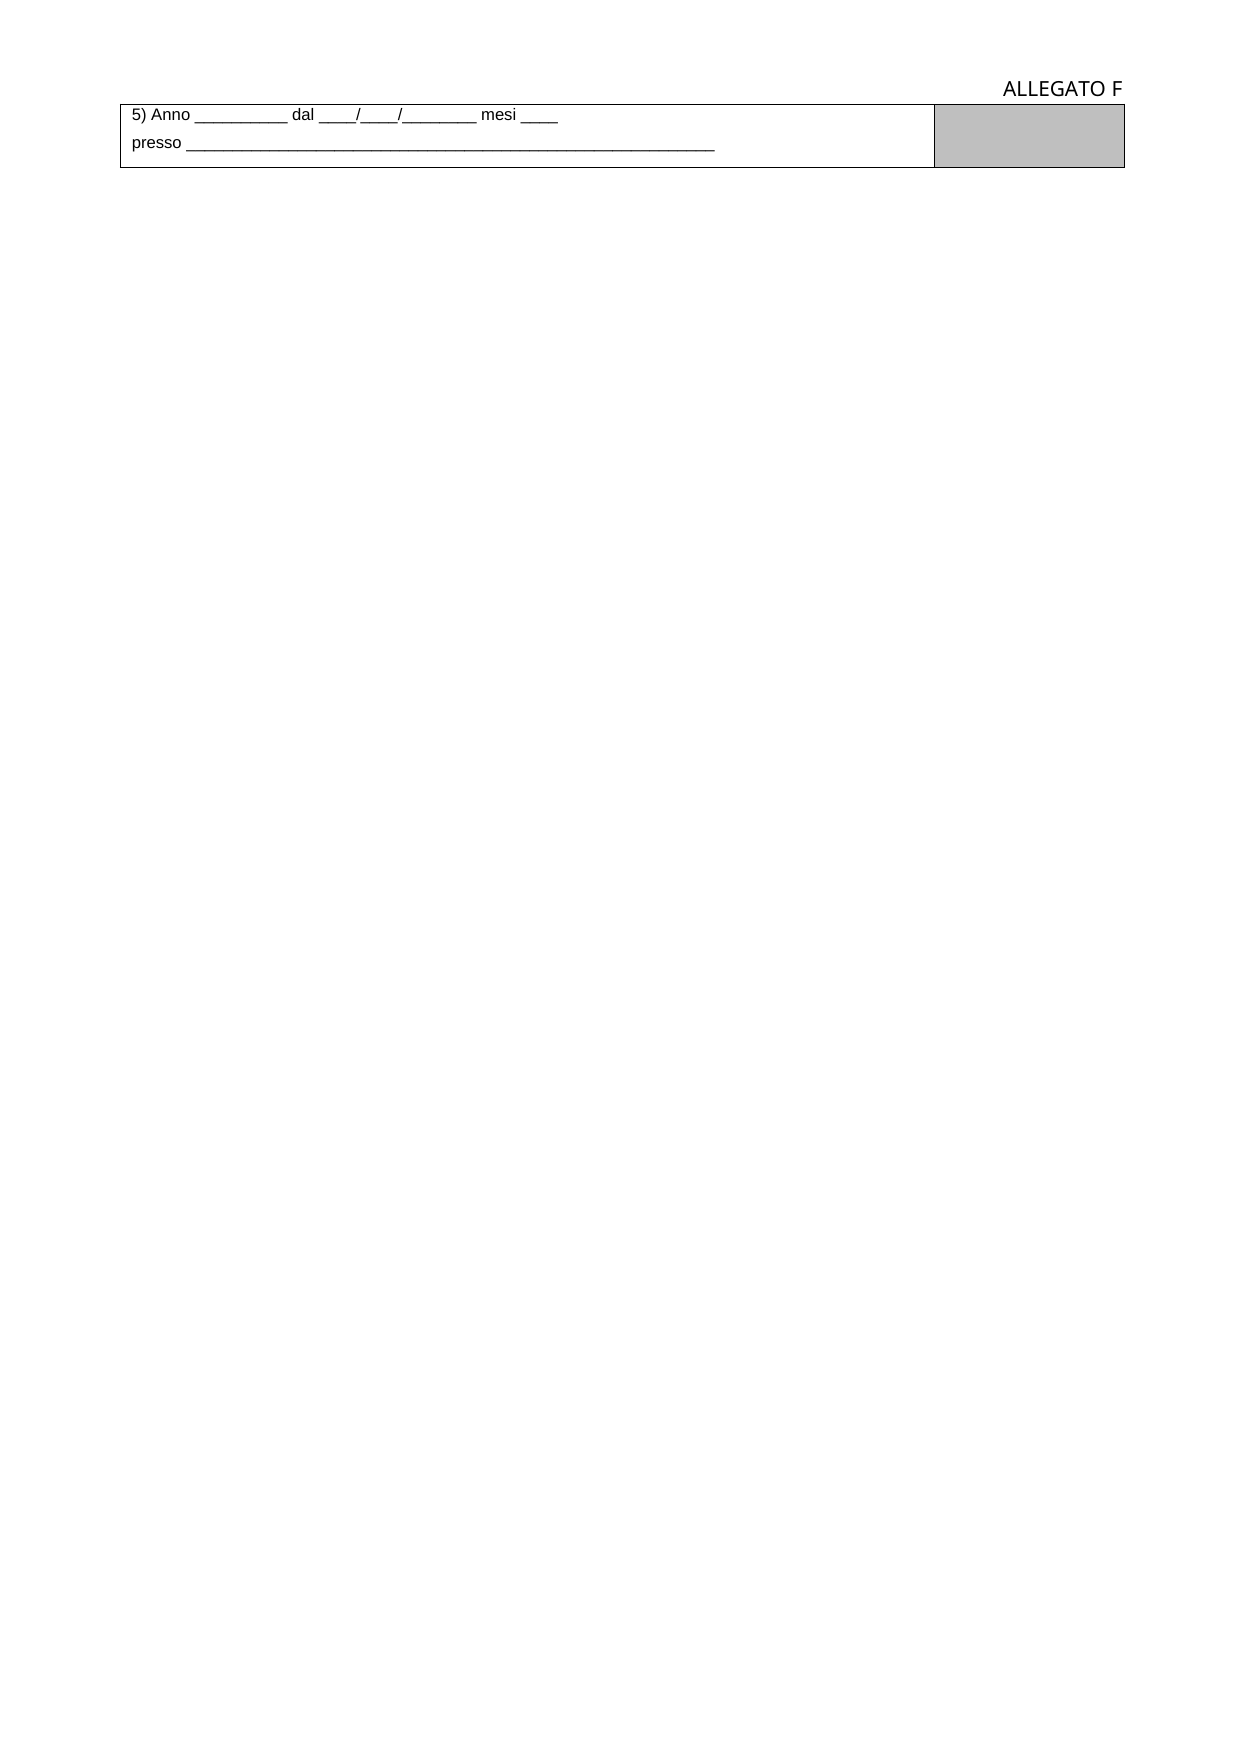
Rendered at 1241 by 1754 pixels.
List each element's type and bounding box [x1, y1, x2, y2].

table_cell [121, 105, 934, 167]
table_cell [935, 105, 1124, 167]
